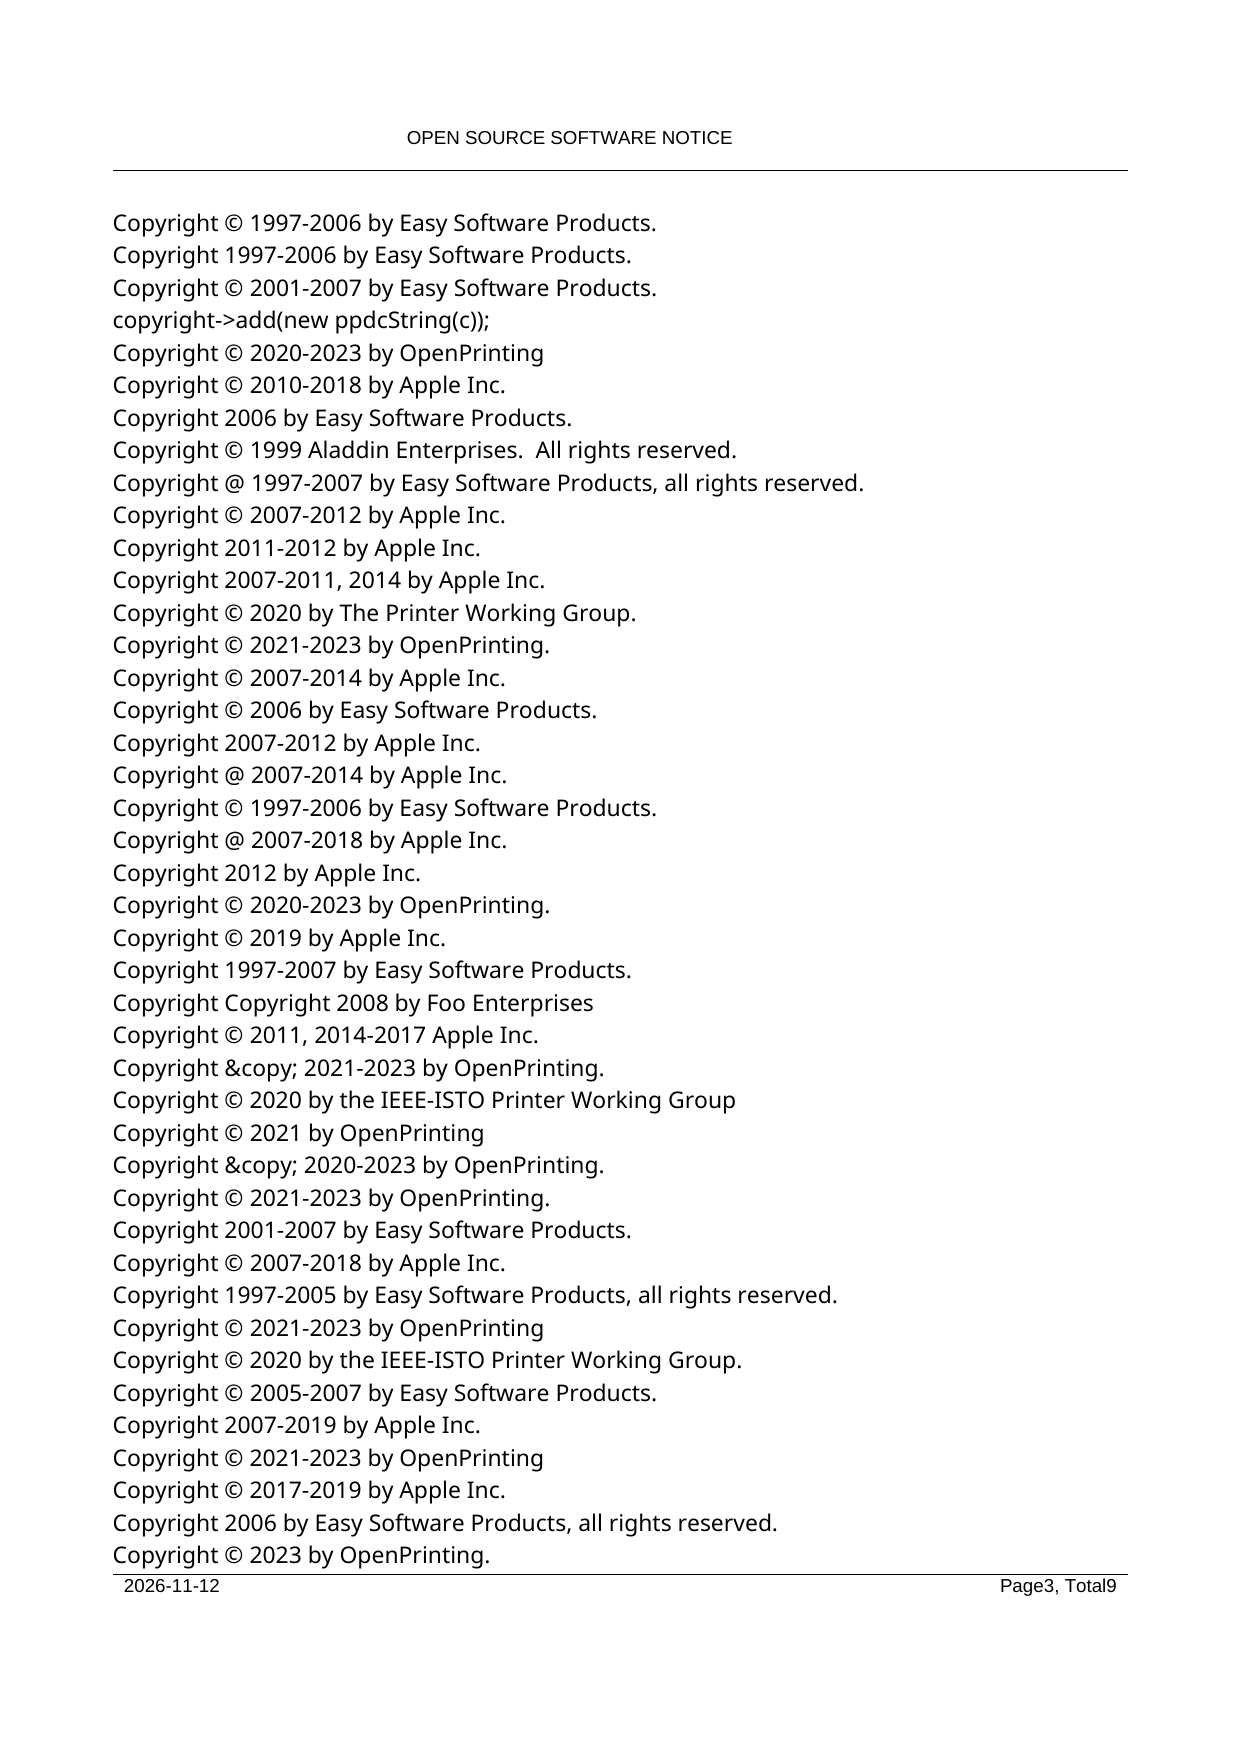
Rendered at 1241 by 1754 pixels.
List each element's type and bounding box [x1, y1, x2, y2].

text [112, 206, 1128, 1571]
